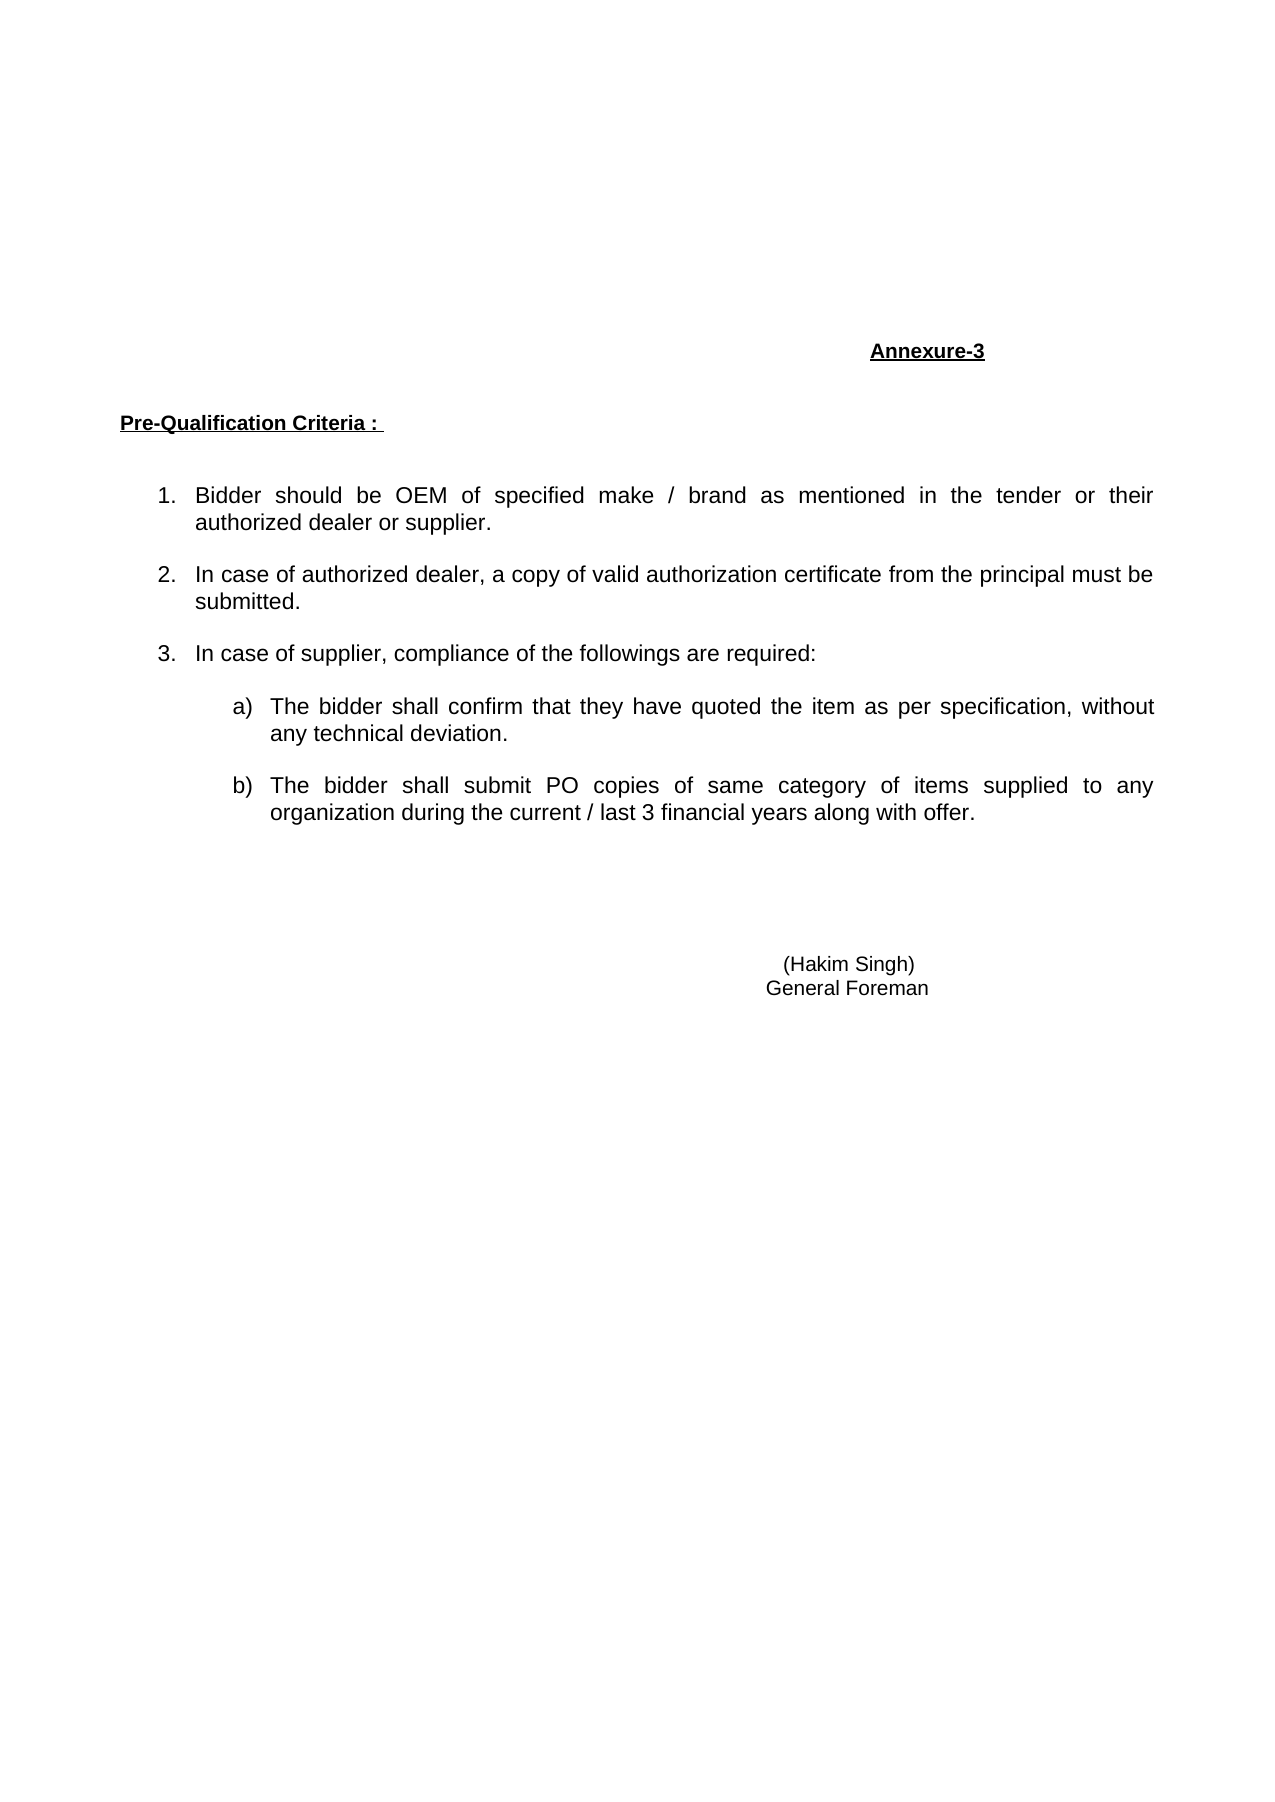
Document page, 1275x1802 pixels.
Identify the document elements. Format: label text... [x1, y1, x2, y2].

list The bidder shall confirm that they have quoted the item as per specification, without any technical deviation. [232, 693, 1155, 746]
text Pre-Qualification Criteria : [120, 410, 1155, 434]
text Annexure-3 [795, 338, 1155, 362]
list The bidder shall submit PO copies of same category of items supplied to any organization during the current / last 3 financial years along with offer. [232, 772, 1155, 825]
text General Foreman [120, 976, 1155, 1000]
list In case of authorized dealer, a copy of valid authorization certificate from the principal must be submitted. [157, 561, 1155, 614]
text (Hakim Singh) [120, 952, 1155, 976]
list Bidder should be OEM of specified make / brand as mentioned in the tender or their authorized dealer or supplier. [157, 482, 1155, 535]
list In case of supplier, compliance of the followings are required: [157, 640, 1155, 667]
